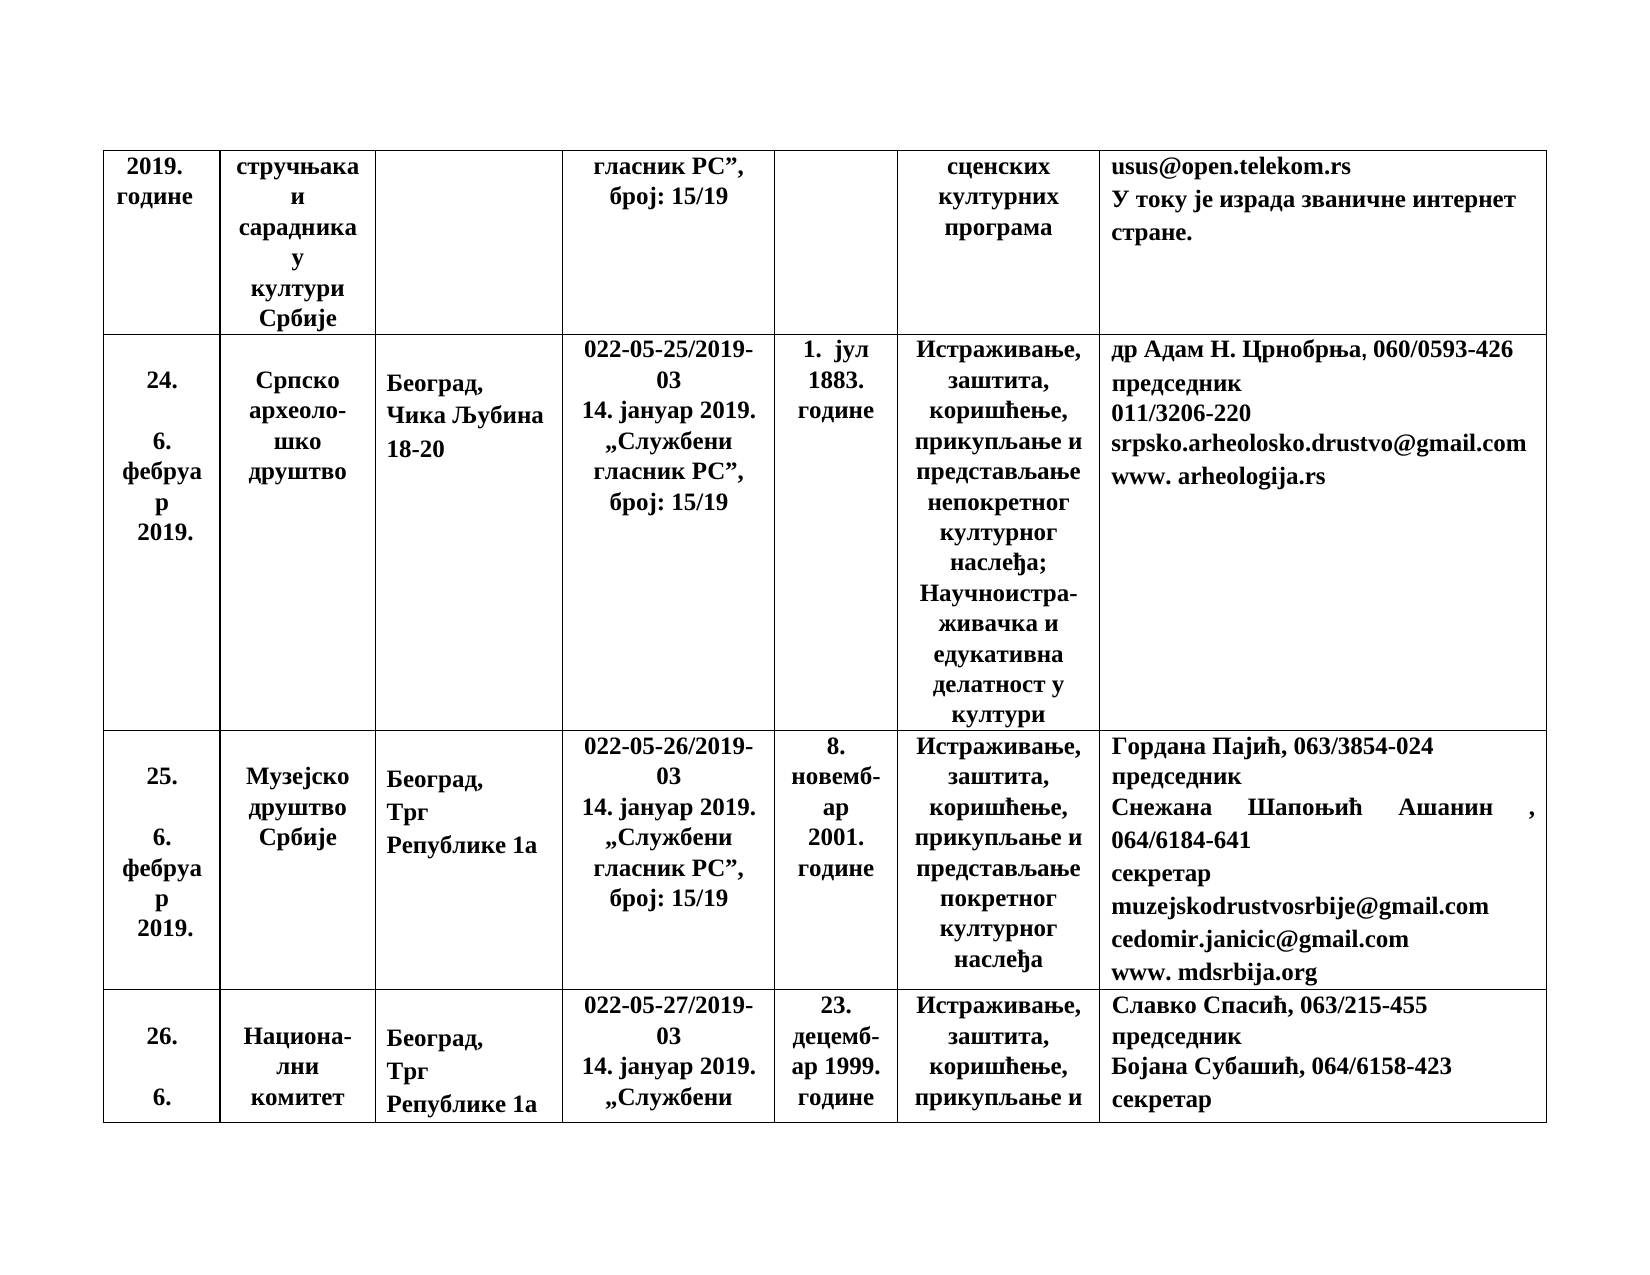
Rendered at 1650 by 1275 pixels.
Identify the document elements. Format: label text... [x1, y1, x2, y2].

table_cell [221, 151, 375, 333]
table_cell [1100, 151, 1546, 333]
table_cell Истраживање, заштита, коришћење, прикупљање и представљање непокретног културног наслеђа; Научноистра-живачка и едукативна делатност у култури [898, 335, 1099, 730]
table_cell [1100, 990, 1546, 1122]
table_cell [898, 990, 1099, 1122]
table_cell 8. новемб- ар 2001. године [775, 731, 897, 989]
table_cell Српско археоло-шко друштво [221, 335, 375, 730]
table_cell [104, 990, 219, 1122]
table_cell 25. 6. фебруар 2019. [104, 731, 219, 989]
table_cell Београд, Чика Љубина 18-20 [376, 335, 562, 730]
table_cell Музејско друштво Србије [221, 731, 375, 989]
table_cell 022-05-25/2019-03 14. јануар 2019. „Службени гласник РС”, број: 15/19 [563, 335, 774, 730]
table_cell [775, 151, 897, 333]
table_cell 022-05-26/2019-03 14. јануар 2019. „Службени гласник РС”, број: 15/19 [563, 731, 774, 989]
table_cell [104, 151, 219, 333]
table_cell Београд, Трг Републике 1а [376, 731, 562, 989]
table_cell Гордана Пајић, 063/3854-024 председник Снежана Шапоњић Ашанин , 064/6184-641 секретар muzejskodrustvosrbije@gmail.com cedomir.janicic@gmail.com www. mdsrbija.org [1100, 731, 1546, 989]
table_cell 1. јул 1883. године [775, 335, 897, 730]
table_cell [898, 151, 1099, 333]
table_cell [376, 990, 562, 1122]
table_cell 24. 6. фебруар 2019. [104, 335, 219, 730]
table_cell др Адам Н. Црнобрња, 060/0593-426 председник 011/3206-220 srpsko.arheolosko.drustvo@gmail.com www. arheologija.rs [1100, 335, 1546, 730]
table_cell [563, 990, 774, 1122]
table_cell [563, 151, 774, 333]
table_cell Истраживање, заштита, коришћење, прикупљање и представљање покретног културног наслеђа [898, 731, 1099, 989]
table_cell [775, 990, 897, 1122]
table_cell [376, 151, 562, 333]
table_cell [221, 990, 375, 1122]
